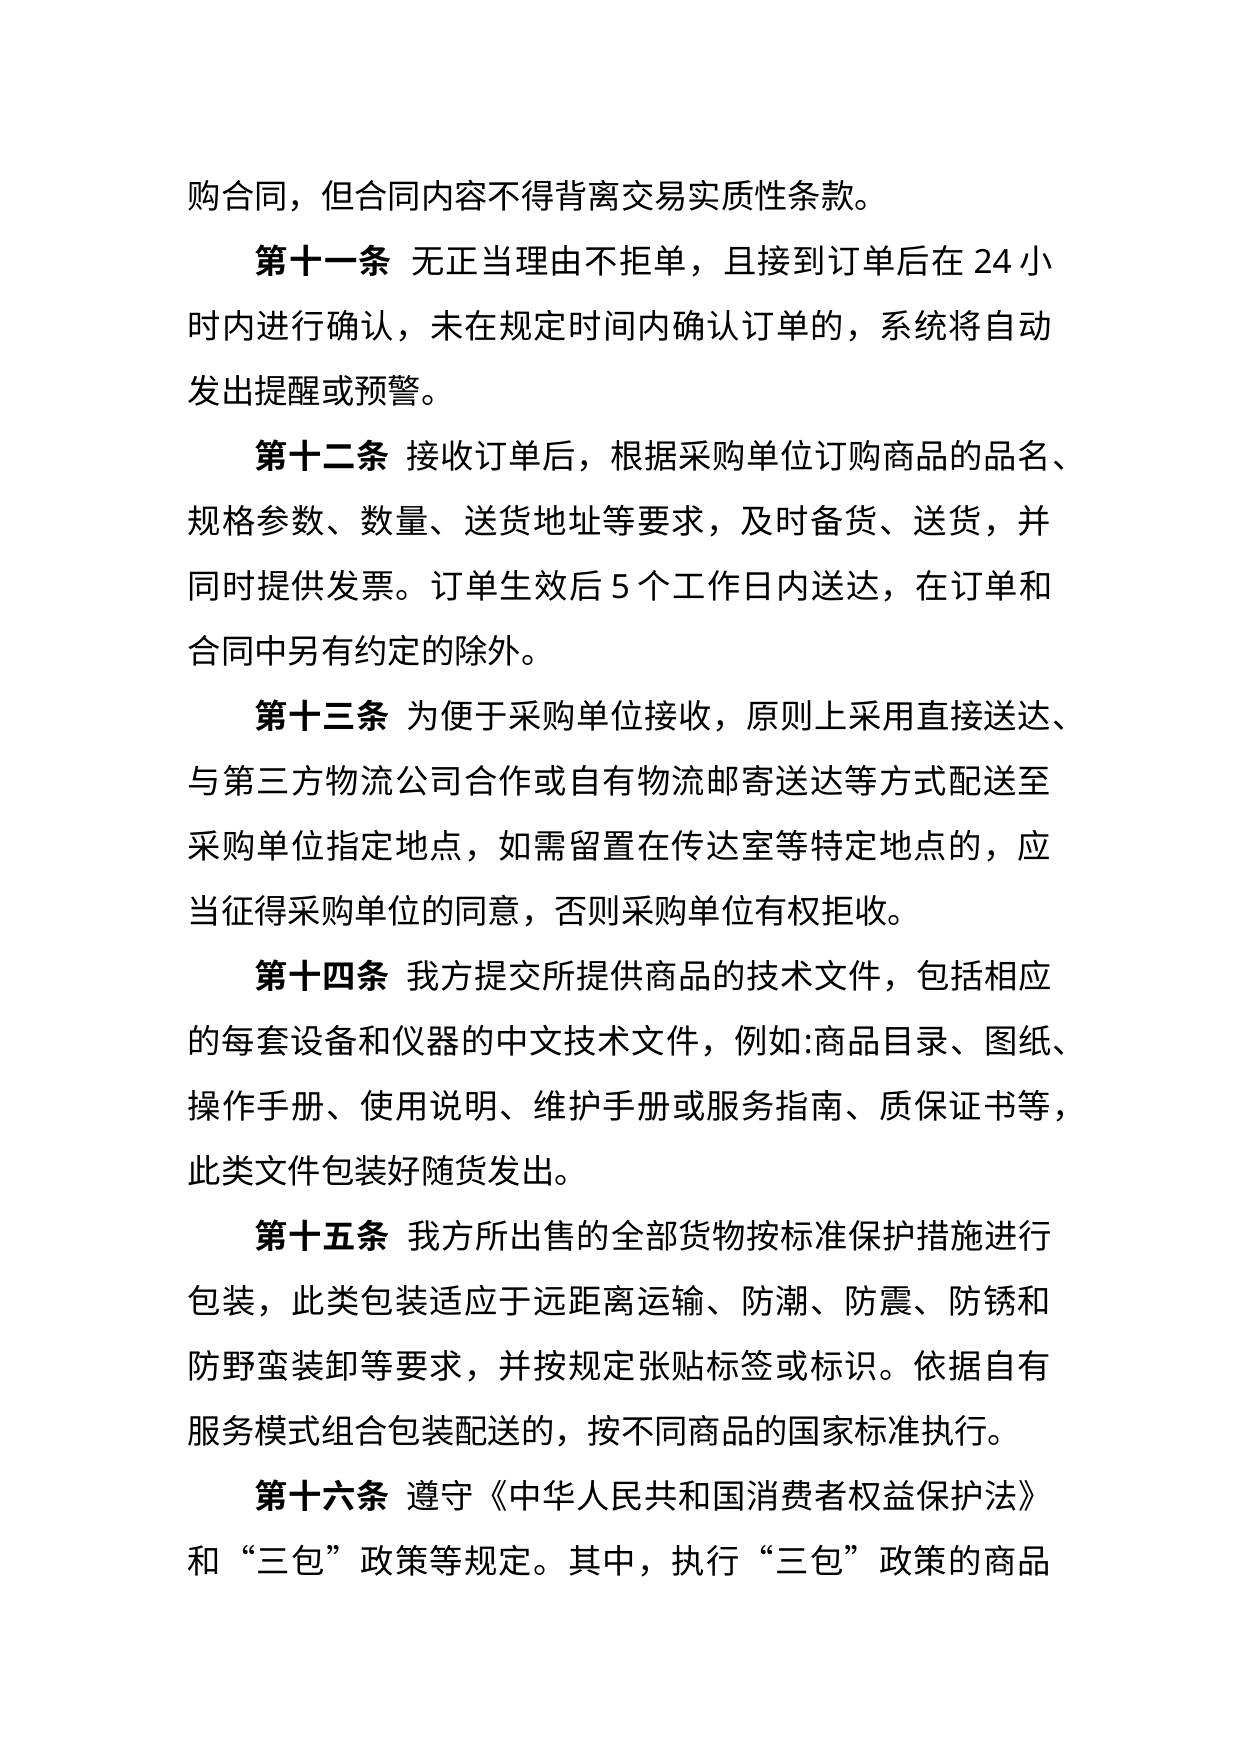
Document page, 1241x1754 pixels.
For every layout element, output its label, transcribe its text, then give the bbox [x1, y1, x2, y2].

text 第十二条 接收订单后，根据采购单位订购商品的品名、规格参数、数量、送货地址等要求，及时备货、送货，并同时提供发票。订单生效后5个工作日内送达，在订单和合同中另有约定的除外。 [187, 422, 1053, 682]
text 第十五条 我方所出售的全部货物按标准保护措施进行包装，此类包装适应于远距离运输、防潮、防震、防锈和防野蛮装卸等要求，并按规定张贴标签或标识。依据自有服务模式组合包装配送的，按不同商品的国家标准执行。 [187, 1202, 1053, 1462]
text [187, 162, 1053, 227]
text 第十四条 我方提交所提供商品的技术文件，包括相应的每套设备和仪器的中文技术文件，例如:商品目录、图纸、操作手册、使用说明、维护手册或服务指南、质保证书等，此类文件包装好随货发出。 [187, 942, 1053, 1202]
text 第十一条 无正当理由不拒单，且接到订单后在24小时内进行确认，未在规定时间内确认订单的，系统将自动发出提醒或预警。 [187, 227, 1053, 422]
text 第十三条 为便于采购单位接收，原则上采用直接送达、与第三方物流公司合作或自有物流邮寄送达等方式配送至采购单位指定地点，如需留置在传达室等特定地点的，应当征得采购单位的同意，否则采购单位有权拒收。 [187, 682, 1053, 942]
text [187, 1462, 1053, 1592]
